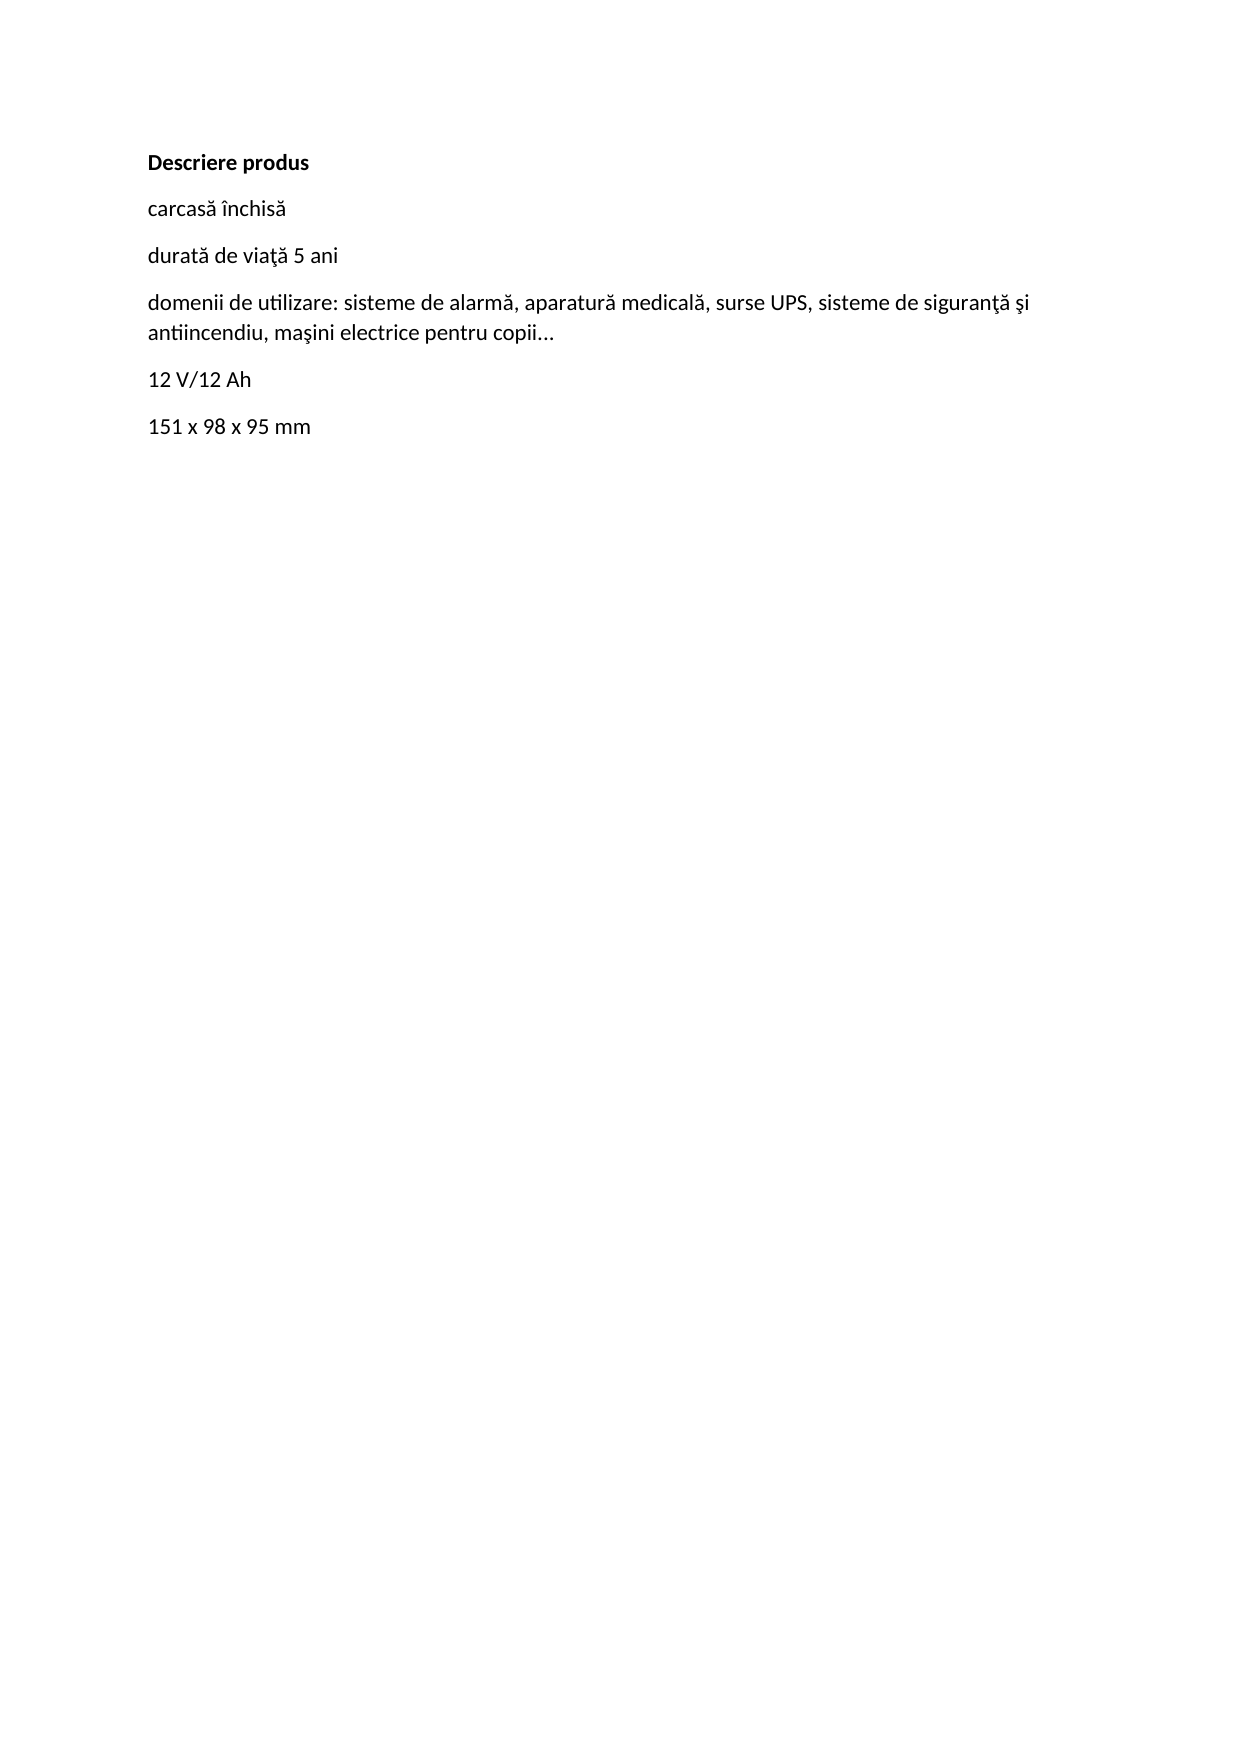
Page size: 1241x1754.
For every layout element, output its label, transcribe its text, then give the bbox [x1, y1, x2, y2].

text durată de viaţă 5 ani [148, 241, 1093, 269]
text 151 x 98 x 95 mm [148, 412, 1093, 440]
text carcasă închisă [148, 194, 1093, 222]
text domenii de utilizare: sisteme de alarmă, aparatură medicală, surse UPS, sisteme de siguranţă şi antiincendiu, maşini electrice pentru copii... [148, 288, 1093, 346]
text 12 V/12 Ah [148, 365, 1093, 393]
text Descriere produs [148, 148, 1093, 176]
